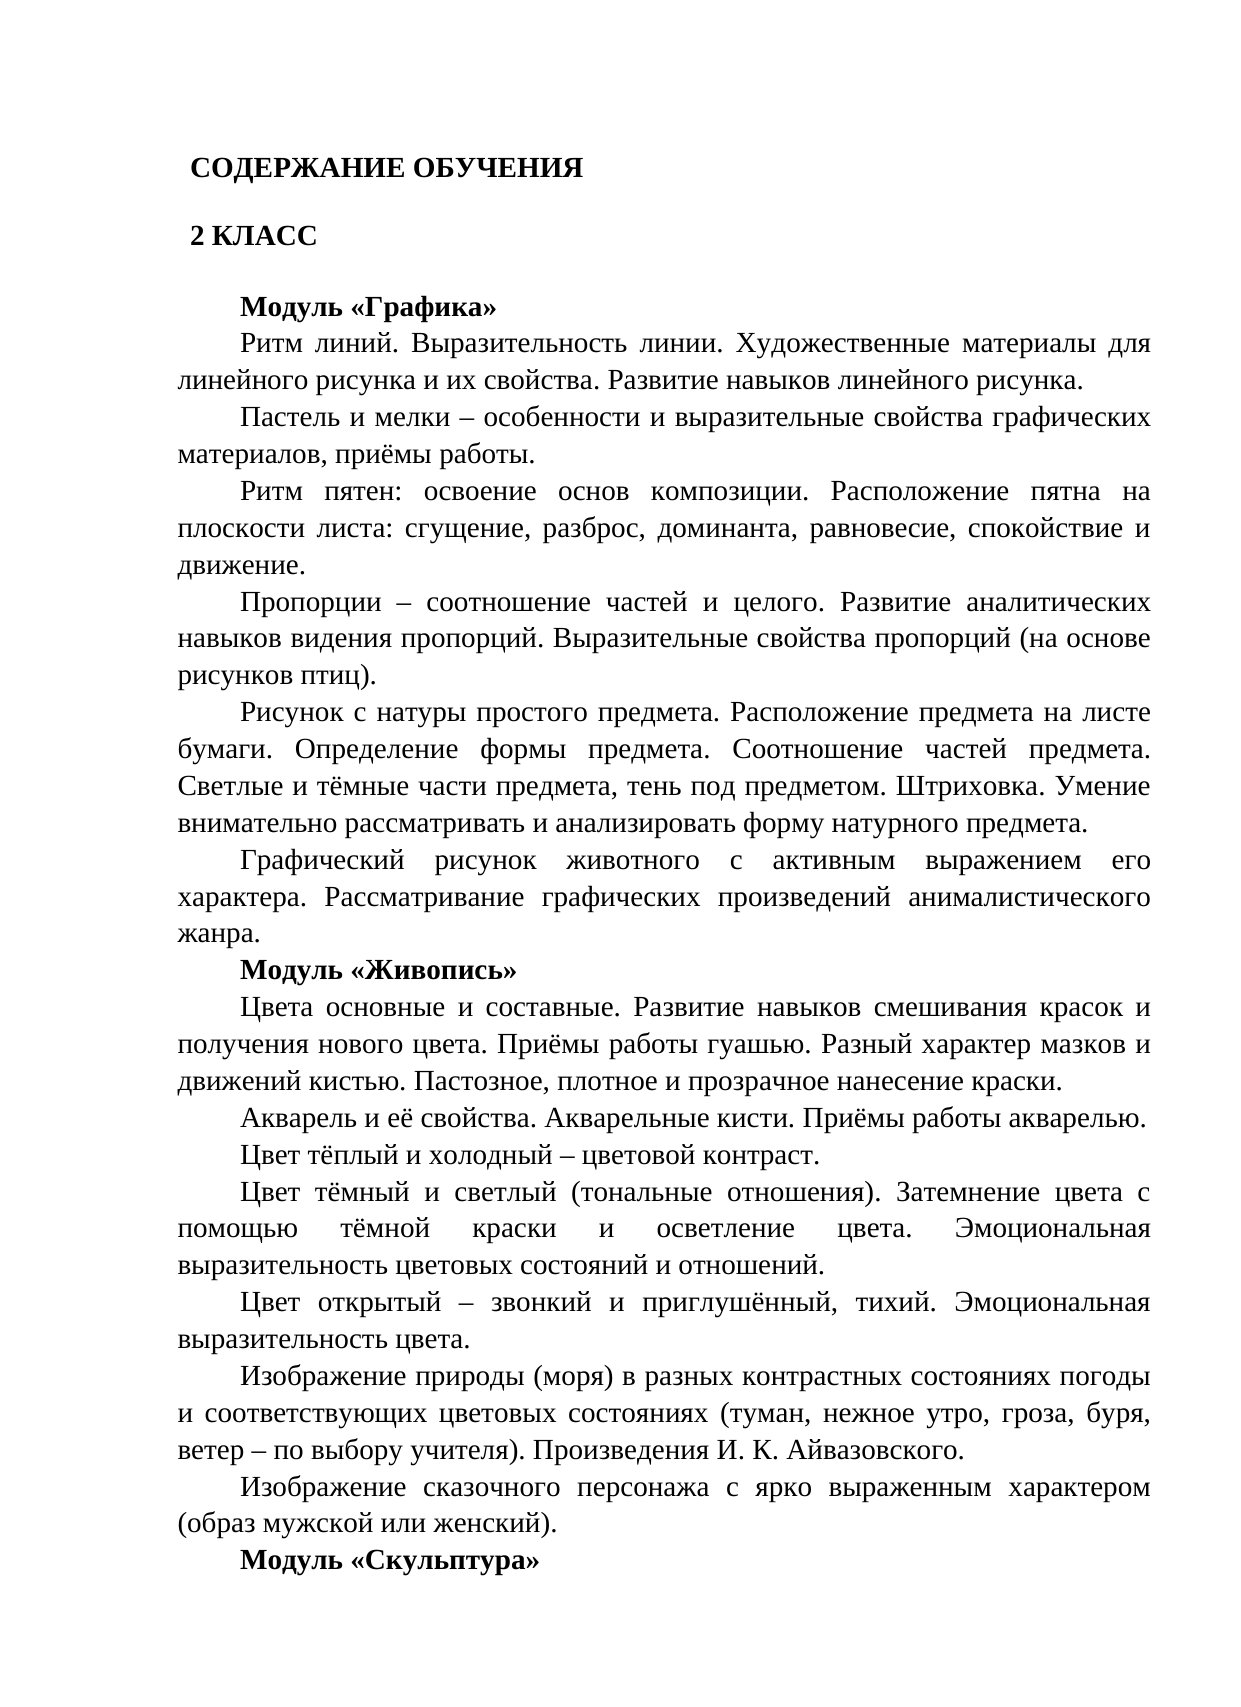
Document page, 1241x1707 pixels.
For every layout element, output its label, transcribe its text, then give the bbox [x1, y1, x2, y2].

text Цвет тёплый и холодный – цветовой контраст. [177, 1137, 1152, 1170]
text 2 КЛАСС [190, 218, 1152, 251]
text Цвета основные и составные. Развитие навыков смешивания красок и получения нового цвета. Приёмы работы гуашью. Разный характер мазков и движений кистью. Пастозное, плотное и прозрачное нанесение краски. [177, 989, 1152, 1097]
text Модуль «Графика» [177, 289, 1152, 322]
text Ритм пятен: освоение основ композиции. Расположение пятна на плоскости листа: сгущение, разброс, доминанта, равновесие, спокойствие и движение. [177, 473, 1152, 580]
text Графический рисунок животного с активным выражением его характера. Рассматривание графических произведений анималистического жанра. [177, 842, 1152, 949]
text Модуль «Живопись» [177, 952, 1152, 986]
text СОДЕРЖАНИЕ ОБУЧЕНИЯ [190, 150, 1152, 184]
text Изображение сказочного персонажа с ярко выраженным характером (образ мужской или женский). [177, 1469, 1152, 1539]
text Рисунок с натуры простого предмета. Расположение предмета на листе бумаги. Определение формы предмета. Соотношение частей предмета. Светлые и тёмные части предмета, тень под предметом. Штриховка. Умение внимательно рассматривать и анализировать форму натурного предмета. [177, 694, 1152, 838]
text Цвет тёмный и светлый (тональные отношения). Затемнение цвета с помощью тёмной краски и осветление цвета. Эмоциональная выразительность цветовых состояний и отношений. [177, 1174, 1152, 1281]
text Изображение природы (моря) в разных контрастных состояниях погоды и соответствующих цветовых состояниях (туман, нежное утро, гроза, буря, ветер – по выбору учителя). Произведения И. К. Айвазовского. [177, 1358, 1152, 1465]
text Акварель и её свойства. Акварельные кисти. Приёмы работы акварелью. [177, 1100, 1152, 1133]
text Пропорции – соотношение частей и целого. Развитие аналитических навыков видения пропорций. Выразительные свойства пропорций (на основе рисунков птиц). [177, 584, 1152, 691]
text Цвет открытый – звонкий и приглушённый, тихий. Эмоциональная выразительность цвета. [177, 1284, 1152, 1355]
text Ритм линий. Выразительность линии. Художественные материалы для линейного рисунка и их свойства. Развитие навыков линейного рисунка. [177, 326, 1152, 396]
text Пастель и мелки – особенности и выразительные свойства графических материалов, приёмы работы. [177, 399, 1152, 470]
text Модуль «Скульптура» [177, 1542, 1152, 1576]
